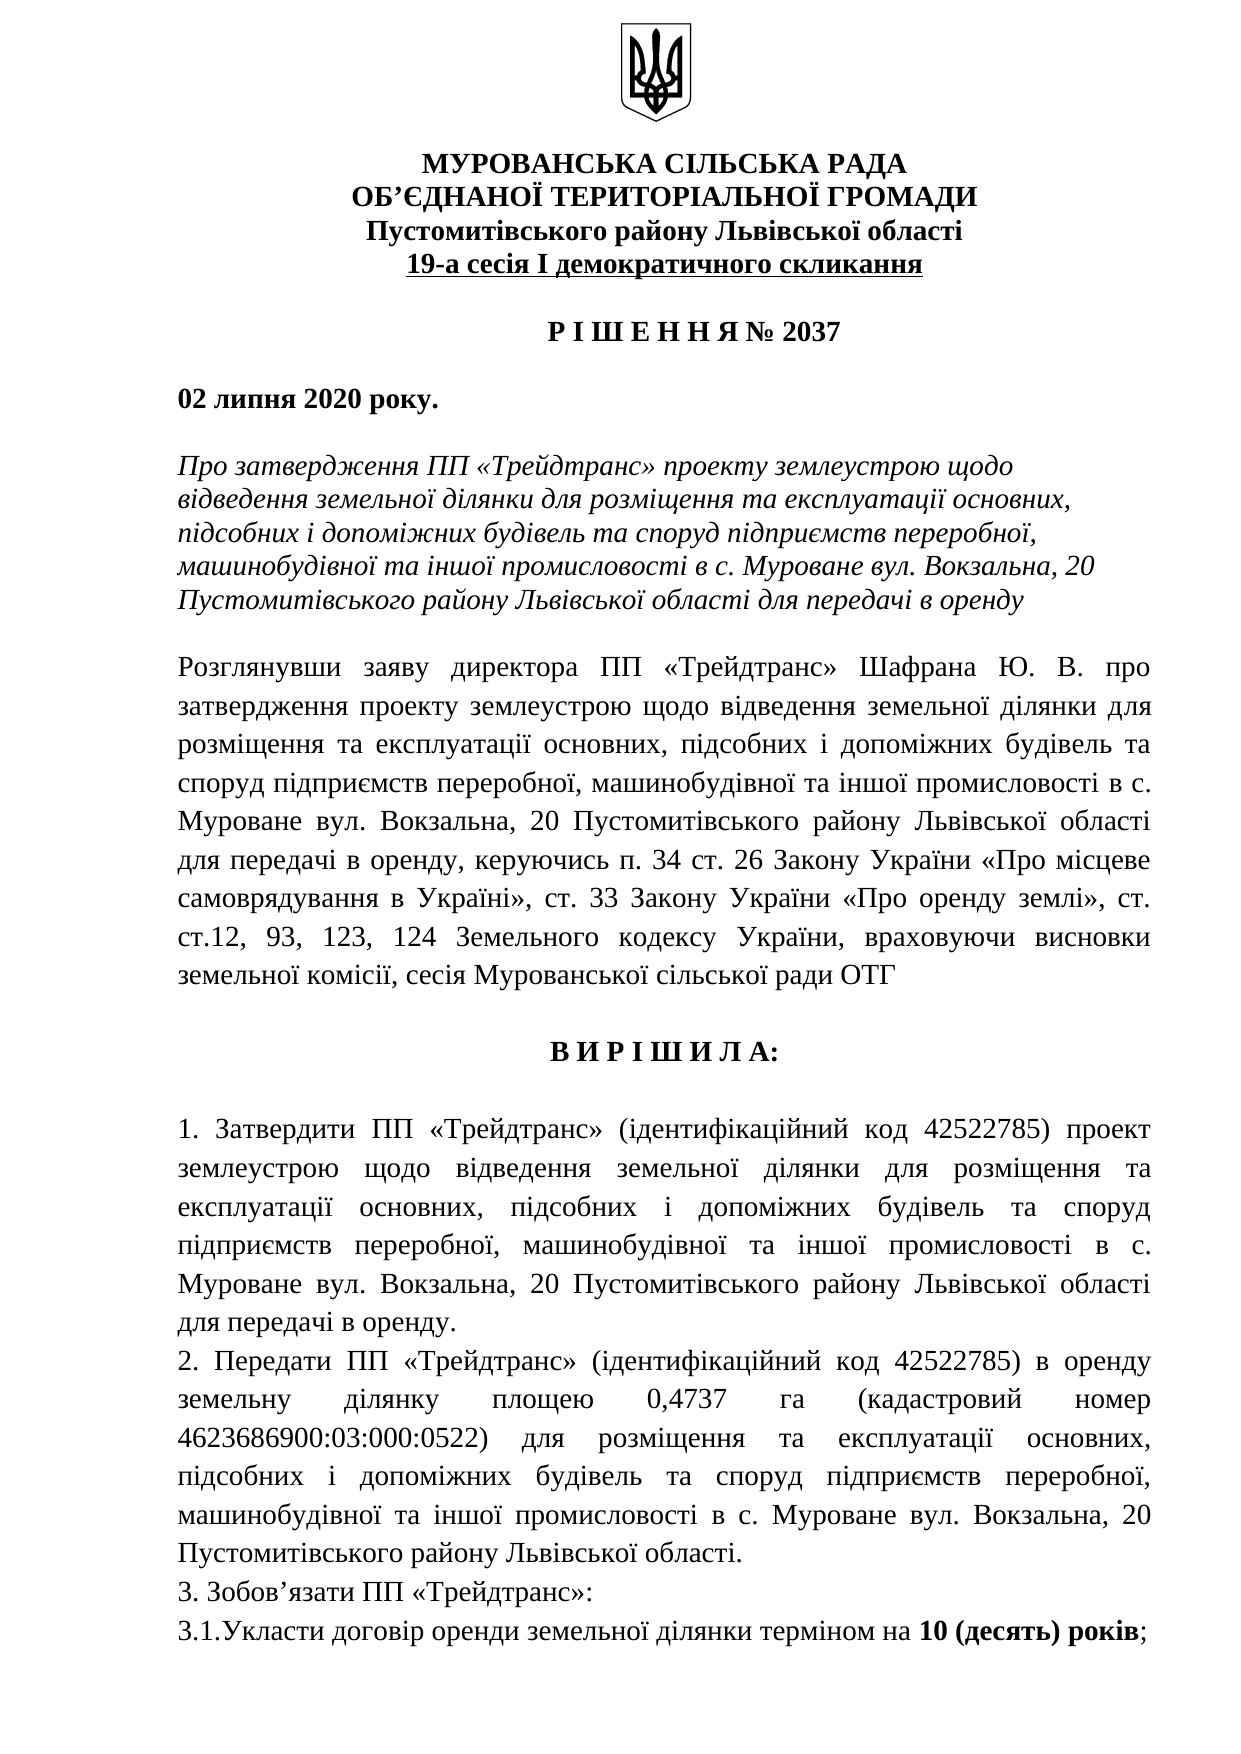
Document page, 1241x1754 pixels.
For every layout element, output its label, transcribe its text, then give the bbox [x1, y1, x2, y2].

text 2. Передати ПП «Трейдтранс» (ідентифікаційний код 42522785) в оренду земельну ділянку площею 0,4737 га (кадастровий номер 4623686900:03:000:0522) для розміщення та експлуатації основних, підсобних і допоміжних будівель та споруд підприємств переробної, машинобудівної та іншої промисловості в с. Муроване вул. Вокзальна, 20 Пустомитівського району Львівської області. [177, 1492, 1152, 1569]
text 3. Зобов’язати ПП «Трейдтранс»: [177, 1574, 1152, 1608]
text 1. Затвердити ПП «Трейдтранс» (ідентифікаційний код 42522785) проект землеустрою щодо відведення земельної ділянки для розміщення та експлуатації основних, підсобних і допоміжних будівель та споруд підприємств переробної, машинобудівної та іншої промисловості в с. Муроване вул. Вокзальна, 20 Пустомитівського району Львівської області для передачі в оренду. [177, 1112, 1152, 1189]
text Р І Ш Е Н Н Я № 2037 [177, 314, 1211, 347]
text ОБ’ЄДНАНОЇ ТЕРИТОРІАЛЬНОЇ ГРОМАДИ [177, 179, 1152, 213]
text Розглянувши заяву директора ПП «Трейдтранс» Шафрана Ю. В. про затвердження проекту землеустрою щодо відведення земельної ділянки для розміщення та експлуатації основних, підсобних і допоміжних будівель та споруд підприємств переробної, машинобудівної та іншої промисловості в с. Муроване вул. Вокзальна, 20 Пустомитівського району Львівської області для передачі в оренду, керуючись п. 34 ст. 26 Закону України «Про місцеве самоврядування в Україні», ст. 33 Закону України «Про оренду землі», ст. ст.12, 93, 123, 124 Земельного кодексу України, враховуючи висновки земельної комісії, сесія Мурованської сільської ради ОТГ [177, 649, 1152, 726]
text 19-а сесія І демократичного скликання [177, 247, 1152, 280]
text МУРОВАНСЬКА СІЛЬСЬКА РАДА [177, 146, 1152, 179]
text 3.1.Укласти договір оренди земельної ділянки терміном на 10 (десять) років; [177, 1613, 1152, 1646]
text 1. Затвердити ПП «Трейдтранс» (ідентифікаційний код 42522785) проект землеустрою щодо відведення земельної ділянки для розміщення та експлуатації основних, підсобних і допоміжних будівель та споруд підприємств переробної, машинобудівної та іншої промисловості в с. Муроване вул. Вокзальна, 20 Пустомитівського району Львівської області для передачі в оренду. [177, 1222, 1152, 1338]
text Розглянувши заяву директора ПП «Трейдтранс» Шафрана Ю. В. про затвердження проекту землеустрою щодо відведення земельної ділянки для розміщення та експлуатації основних, підсобних і допоміжних будівель та споруд підприємств переробної, машинобудівної та іншої промисловості в с. Муроване вул. Вокзальна, 20 Пустомитівського району Львівської області для передачі в оренду, керуючись п. 34 ст. 26 Закону України «Про місцеве самоврядування в Україні», ст. 33 Закону України «Про оренду землі», ст. ст.12, 93, 123, 124 Земельного кодексу України, враховуючи висновки земельної комісії, сесія Мурованської сільської ради ОТГ [177, 760, 1152, 991]
text Про затвердження ПП «Трейдтранс» проекту землеустрою щодо відведення земельної ділянки для розміщення та експлуатації основних, підсобних і допоміжних будівель та споруд підприємств переробної, машинобудівної та іншої промисловості в с. Муроване вул. Вокзальна, 20 Пустомитівського району Львівської області для передачі в оренду [177, 448, 1152, 616]
text 2. Передати ПП «Трейдтранс» (ідентифікаційний код 42522785) в оренду земельну ділянку площею 0,4737 га (кадастровий номер 4623686900:03:000:0522) для розміщення та експлуатації основних, підсобних і допоміжних будівель та споруд підприємств переробної, машинобудівної та іншої промисловості в с. Муроване вул. Вокзальна, 20 Пустомитівського району Львівської області. [177, 1343, 1152, 1459]
text Пустомитівського району Львівської області [177, 213, 1152, 247]
text В И Р І Ш И Л А: [177, 1034, 1152, 1068]
text 02 липня 2020 року. [177, 381, 1152, 414]
